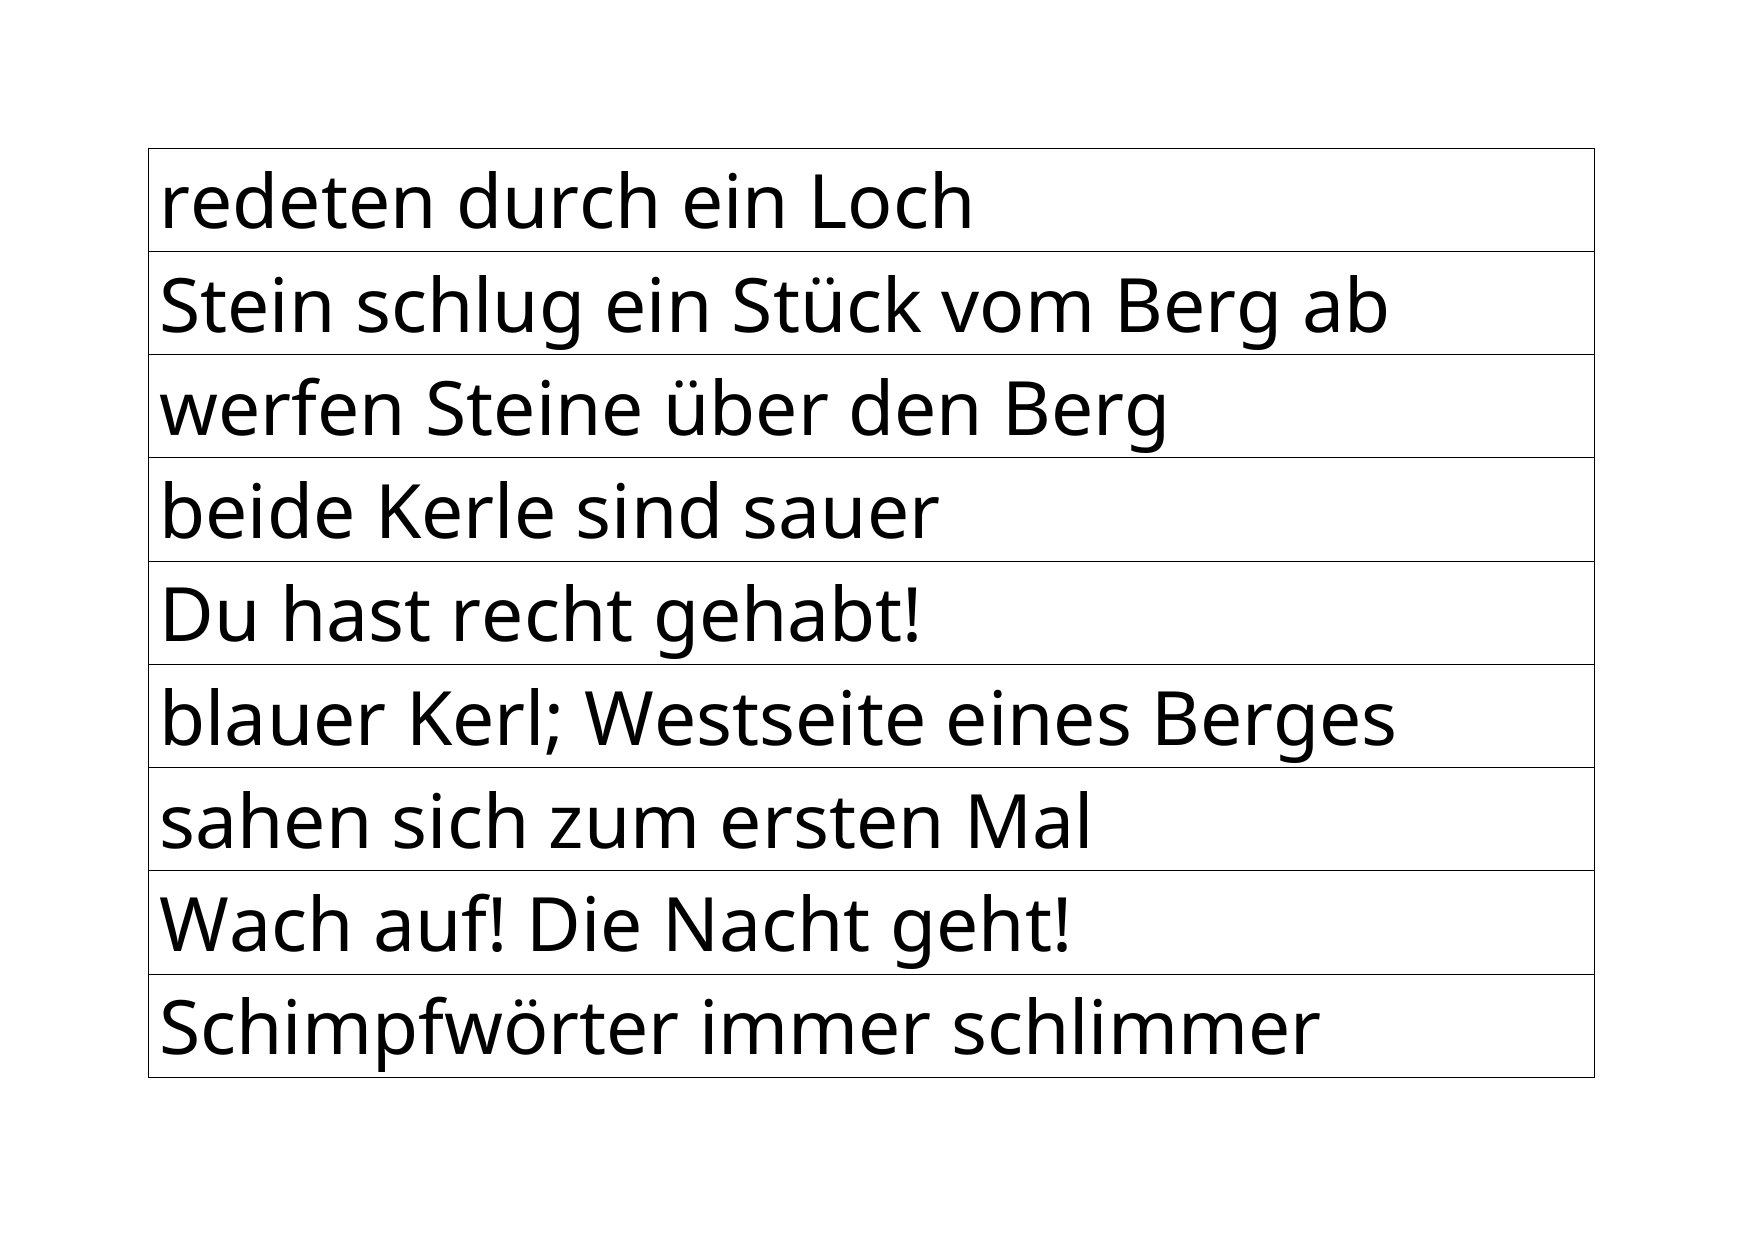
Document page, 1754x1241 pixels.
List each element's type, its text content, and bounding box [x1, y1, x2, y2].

table_cell redeten durch ein Loch [149, 149, 1594, 251]
table_cell sahen sich zum ersten Mal [149, 768, 1594, 870]
table_cell blauer Kerl; Westseite eines Berges [149, 665, 1594, 767]
table_cell Schimpfwörter immer schlimmer [149, 975, 1594, 1077]
table_cell Wach auf! Die Nacht geht! [149, 871, 1594, 973]
table_cell beide Kerle sind sauer [149, 458, 1594, 561]
table_cell Du hast recht gehabt! [149, 562, 1594, 664]
table_cell werfen Steine über den Berg [149, 355, 1594, 457]
table_cell Stein schlug ein Stück vom Berg ab [149, 252, 1594, 354]
